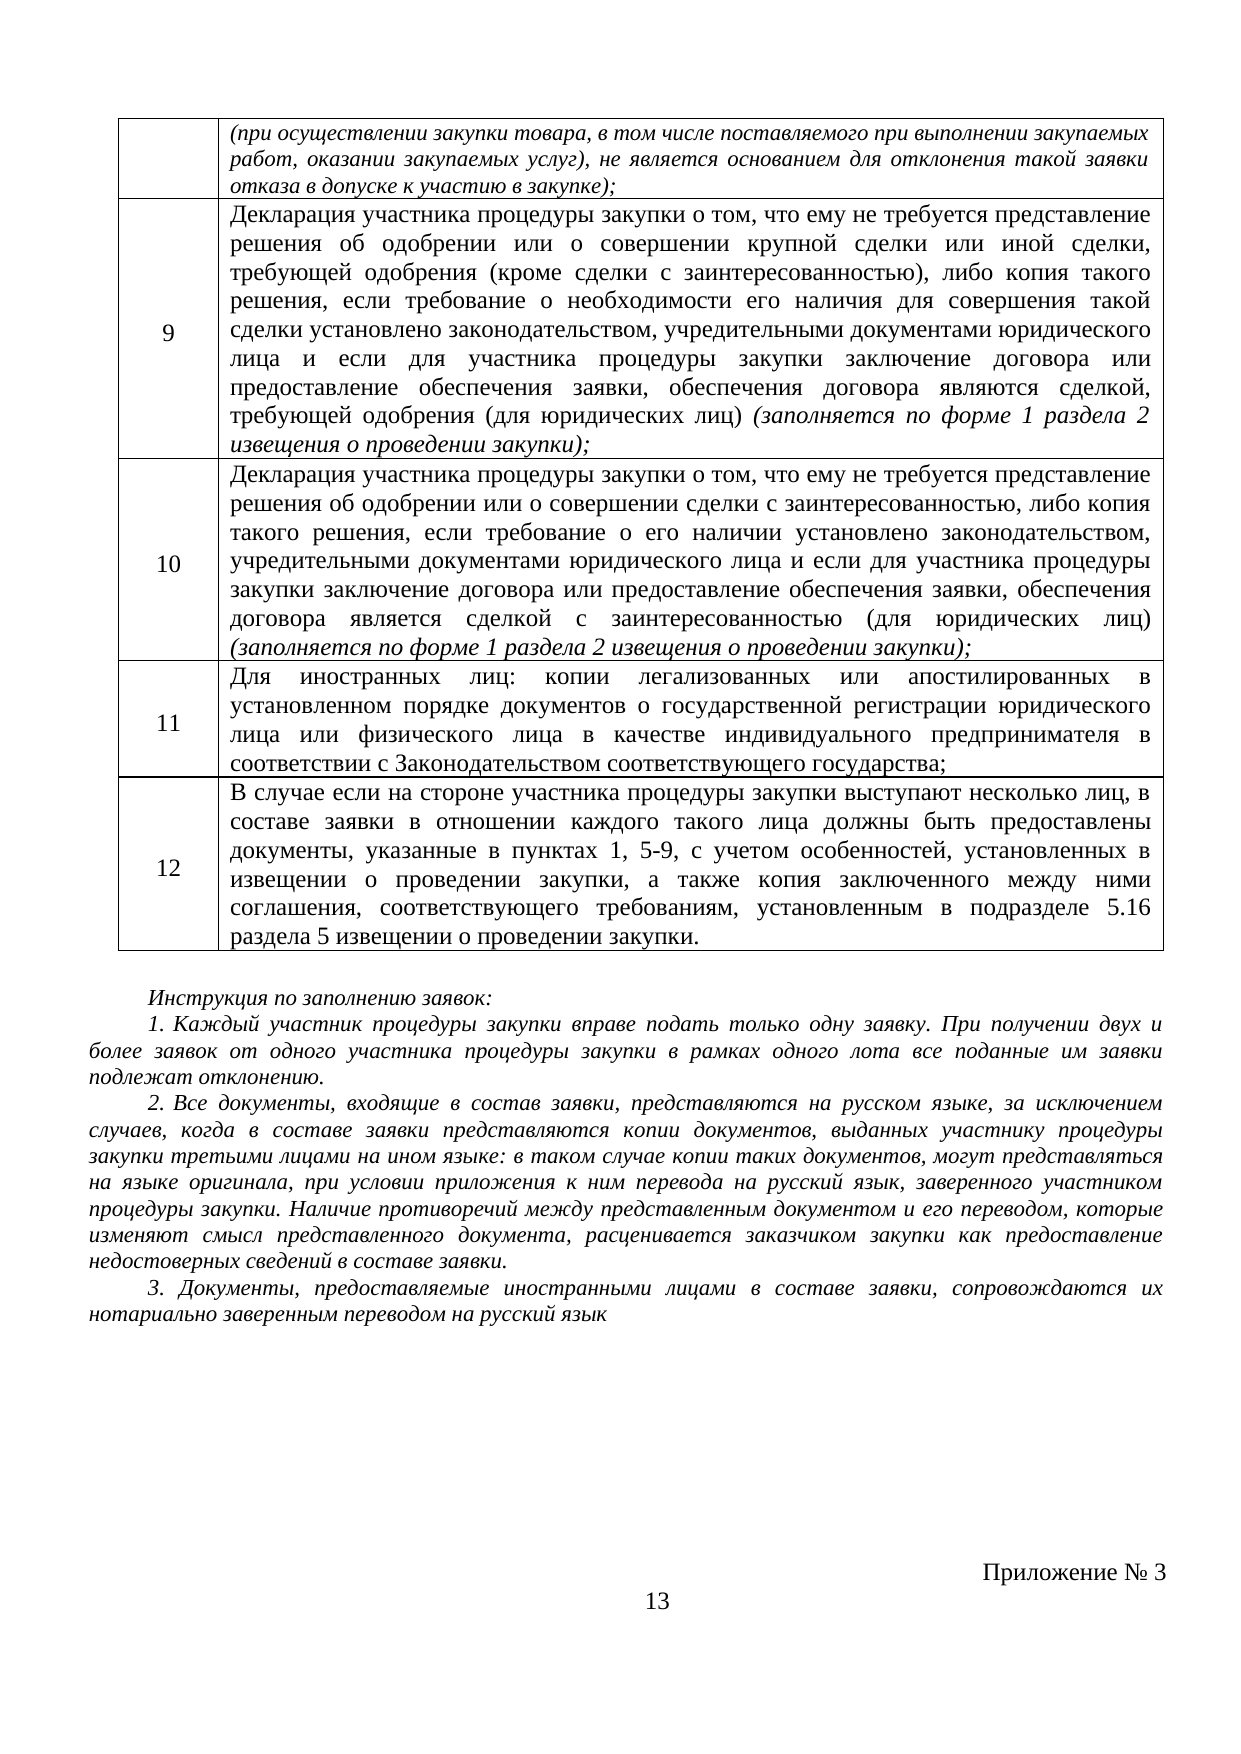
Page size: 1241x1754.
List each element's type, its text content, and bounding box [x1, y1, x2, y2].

table_cell 12 [119, 778, 218, 950]
table_cell В случае если на стороне участника процедуры закупки выступают несколько лиц, в составе заявки в отношении каждого такого лица должны быть предоставлены документы, указанные в пунктах 1, 5-9, с учетом особенностей, установленных в извещении о проведении закупки, а также копия заключенного между ними соглашения, соответствующего требованиям, установленным в подразделе 5.16 раздела 5 извещении о проведении закупки. [219, 778, 1163, 950]
table_cell 8 [119, 119, 218, 198]
table_cell Для иностранных лиц: копии легализованных или апостилированных в установленном порядке документов о государственной регистрации юридического лица или физического лица в качестве индивидуального предпринимателя в соответствии с Законодательством соответствующего государства; [219, 661, 1163, 776]
table_cell Декларация участника процедуры закупки о том, что ему не требуется представление решения об одобрении или о совершении сделки с заинтересованностью, либо копия такого решения, если требование о его наличии установлено законодательством, учредительными документами юридического лица и если для участника процедуры закупки заключение договора или предоставление обеспечения заявки, обеспечения договора является сделкой с заинтересованностью (для юридических лиц) (заполняется по форме 1 раздела 2 извещения о проведении закупки); [219, 459, 1163, 660]
text 2. Все документы, входящие в состав заявки, представляются на русском языке, за исключением случаев, когда в составе заявки представляются копии документов, выданных участнику процедуры закупки третьими лицами на ином языке: в таком случае копии таких документов, могут представляться на языке оригинала, при условии приложения к ним перевода на русский язык, заверенного участником процедуры закупки. Наличие противоречий между представленным документом и его переводом, которые изменяют смысл представленного документа, расценивается заказчиком закупки как предоставление недостоверных сведений в составе заявки. [89, 1089, 1166, 1274]
text Приложение № 3 [148, 1557, 1166, 1585]
text 3. Документы, предоставляемые иностранными лицами в составе заявки, сопровождаются их нотариально заверенным переводом на русский язык [89, 1274, 1166, 1327]
table_cell 10 [119, 459, 218, 660]
table_cell Декларация участника процедуры закупки о том, что ему не требуется представление решения об одобрении или о совершении крупной сделки или иной сделки, требующей одобрения (кроме сделки с заинтересованностью), либо копия такого решения, если требование о необходимости его наличия для совершения такой сделки установлено законодательством, учредительными документами юридического лица и если для участника процедуры закупки заключение договора или предоставление обеспечения заявки, обеспечения договора являются сделкой, требующей одобрения (для юридических лиц) (заполняется по форме 1 раздела 2 извещения о проведении закупки); [219, 199, 1163, 458]
text Инструкция по заполнению заявок: [89, 984, 1166, 1010]
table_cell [219, 119, 1163, 198]
text 1. Каждый участник процедуры закупки вправе подать только одну заявку. При получении двух и более заявок от одного участника процедуры закупки в рамках одного лота все поданные им заявки подлежат отклонению. [89, 1010, 1166, 1089]
table_cell 9 [119, 199, 218, 458]
table_cell 11 [119, 661, 218, 776]
